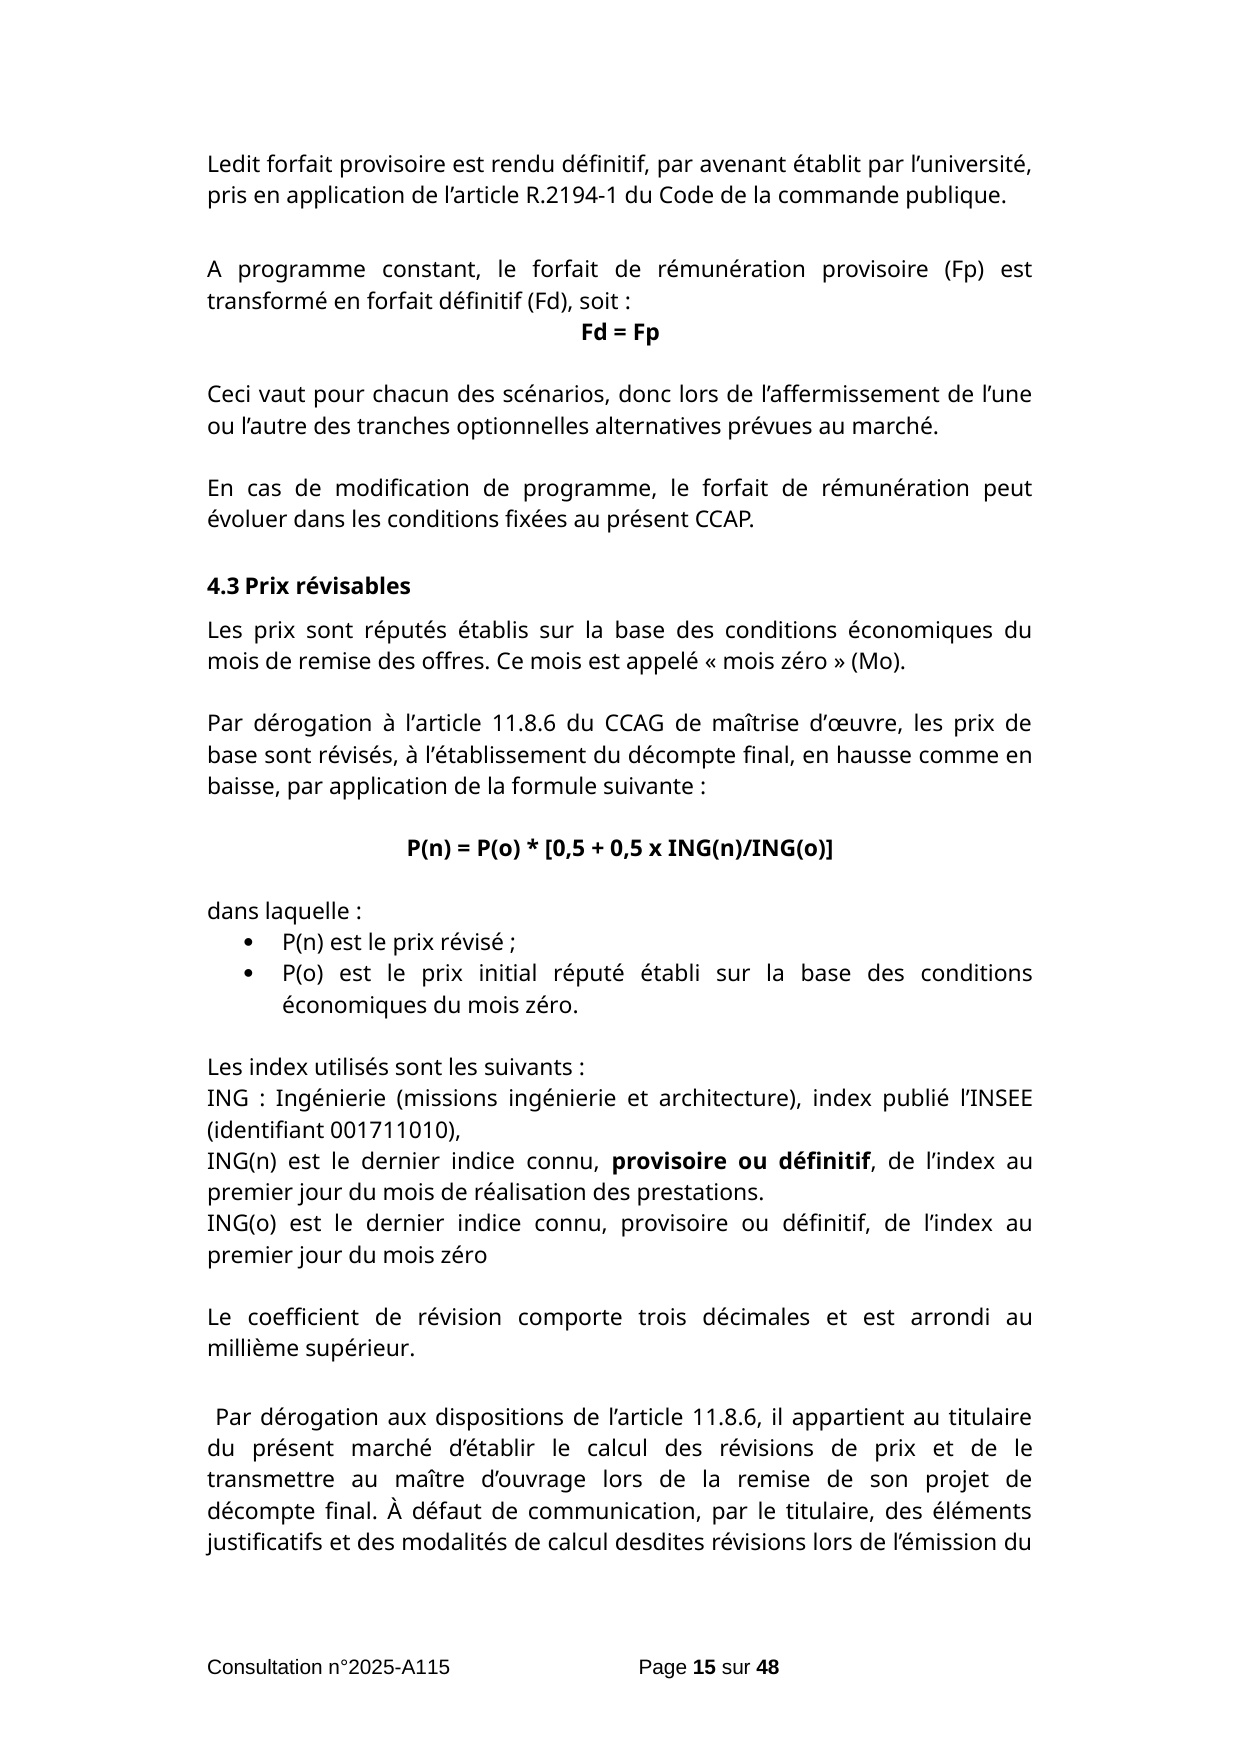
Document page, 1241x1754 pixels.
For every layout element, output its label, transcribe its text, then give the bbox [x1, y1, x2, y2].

text dans laquelle : [207, 895, 1033, 926]
text Par dérogation à l’article 11.8.6 du CCAG de maîtrise d’œuvre, les prix de base sont révisés, à l’établissement du décompte final, en hausse comme en baisse, par application de la formule suivante : [207, 707, 1033, 801]
text Les index utilisés sont les suivants : [207, 1051, 1033, 1082]
text En cas de modification de programme, le forfait de rémunération peut évoluer dans les conditions fixées au présent CCAP. [207, 472, 1033, 534]
list P(o) est le prix initial réputé établi sur la base des conditions économiques du mois zéro. [244, 957, 1033, 1020]
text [207, 1401, 1033, 1557]
text Le coefficient de révision comporte trois décimales et est arrondi au millième supérieur. [207, 1301, 1033, 1364]
text A programme constant, le forfait de rémunération provisoire (Fp) est transformé en forfait définitif (Fd), soit : [207, 253, 1033, 316]
list P(n) est le prix révisé ; [244, 926, 1033, 957]
text Ledit forfait provisoire est rendu définitif, par avenant établit par l’université, pris en application de l’article R.2194-1 du Code de la commande publique. [207, 148, 1033, 210]
text Fd = Fp [207, 316, 1033, 347]
text P(n) = P(o) * [0,5 + 0,5 x ING(n)/ING(o)] [207, 832, 1033, 864]
text ING(o) est le dernier indice connu, provisoire ou définitif, de l’index au premier jour du mois zéro [207, 1207, 1033, 1270]
text ING(n) est le dernier indice connu, provisoire ou définitif, de l’index au premier jour du mois de réalisation des prestations. [207, 1145, 1033, 1207]
text ING : Ingénierie (missions ingénierie et architecture), index publié l’INSEE (identifiant 001711010), [207, 1082, 1033, 1145]
subtitle Prix révisables [207, 570, 1033, 601]
text Ceci vaut pour chacun des scénarios, donc lors de l’affermissement de l’une ou l’autre des tranches optionnelles alternatives prévues au marché. [207, 378, 1033, 441]
text Les prix sont réputés établis sur la base des conditions économiques du mois de remise des offres. Ce mois est appelé « mois zéro » (Mo). [207, 614, 1033, 676]
